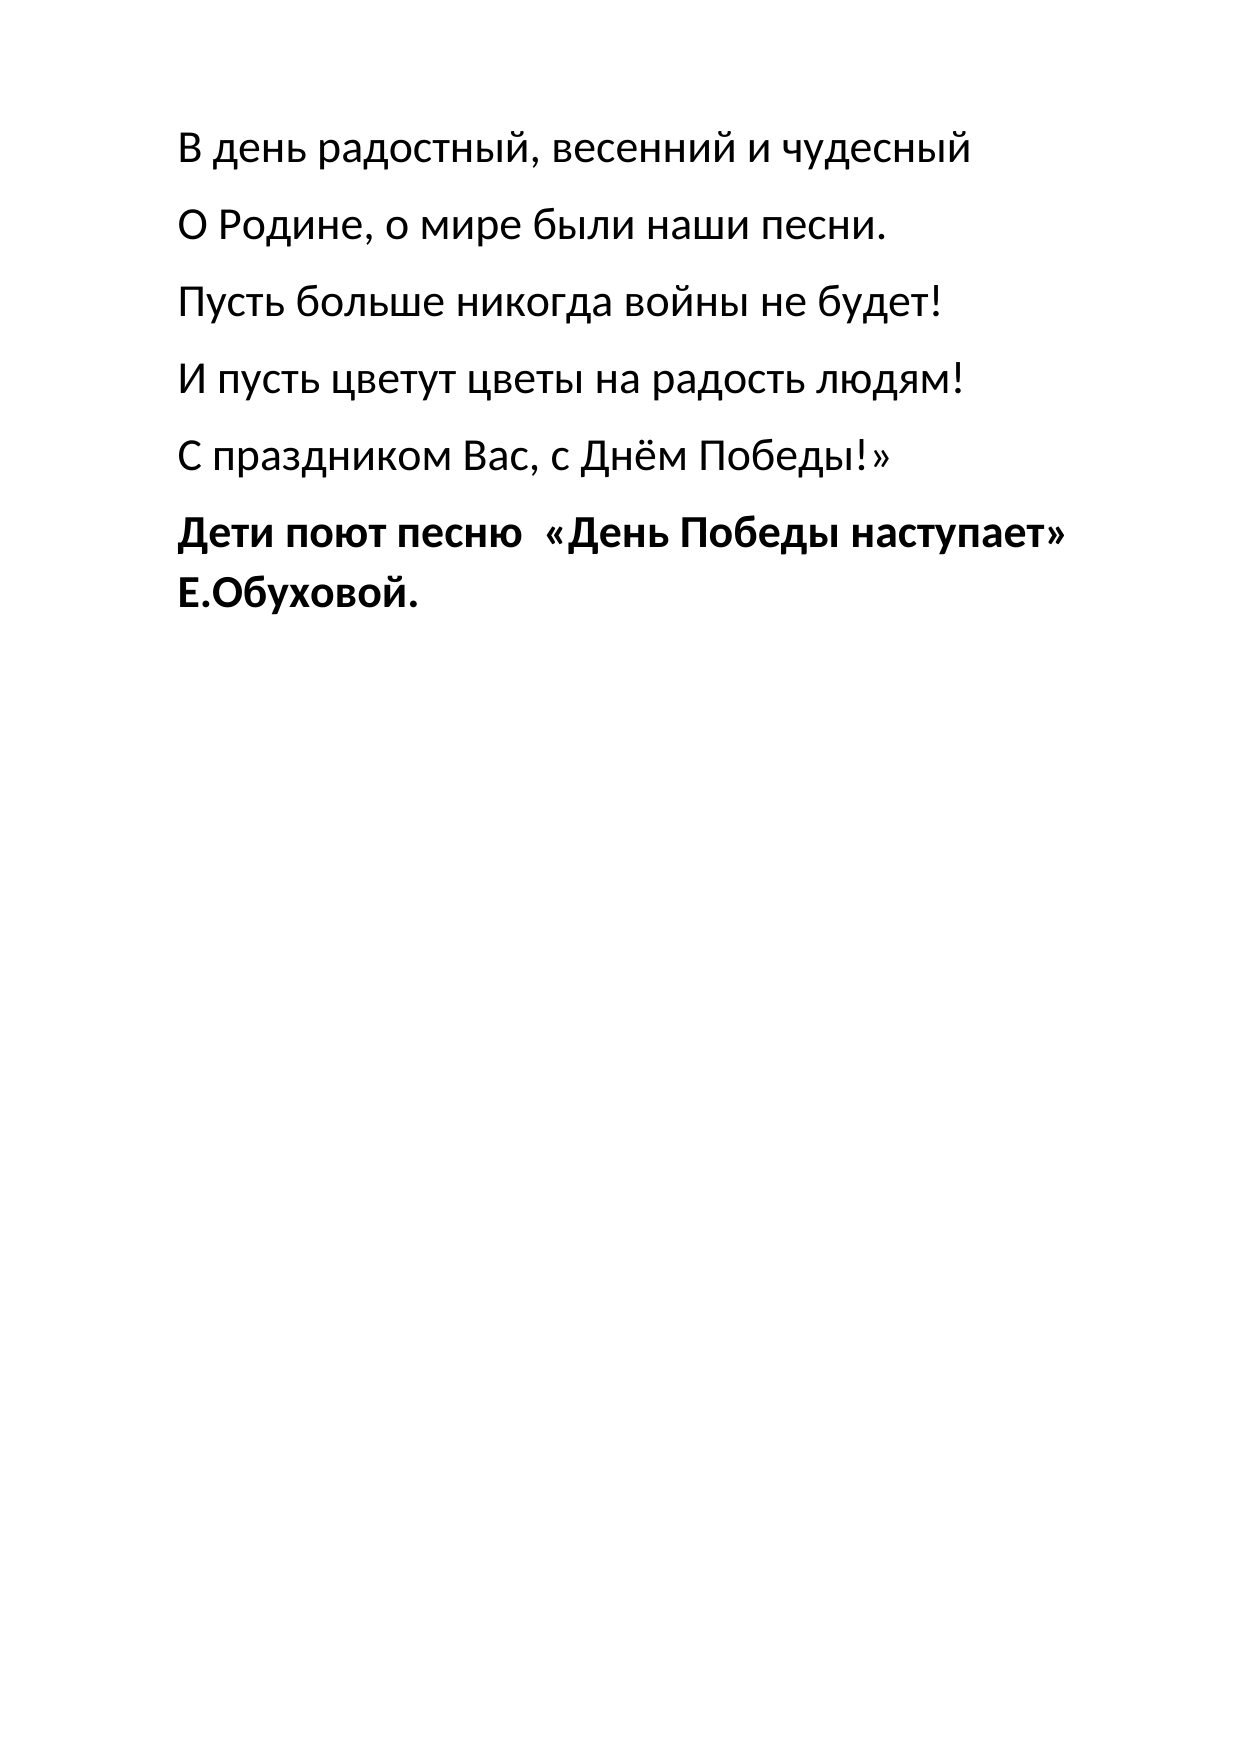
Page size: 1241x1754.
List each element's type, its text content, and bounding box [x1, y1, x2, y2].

text Дети поют песню «День Победы наступает» Е.Обуховой. [177, 503, 1152, 619]
text Пусть больше никогда войны не будет! [177, 272, 1152, 328]
text И пусть цветут цветы на радость людям! [177, 349, 1152, 405]
text О Родине, о мире были наши песни. [177, 195, 1152, 251]
text С праздником Вас, с Днём Победы!» [177, 426, 1152, 482]
text В день радостный, весенний и чудесный [177, 118, 1152, 174]
